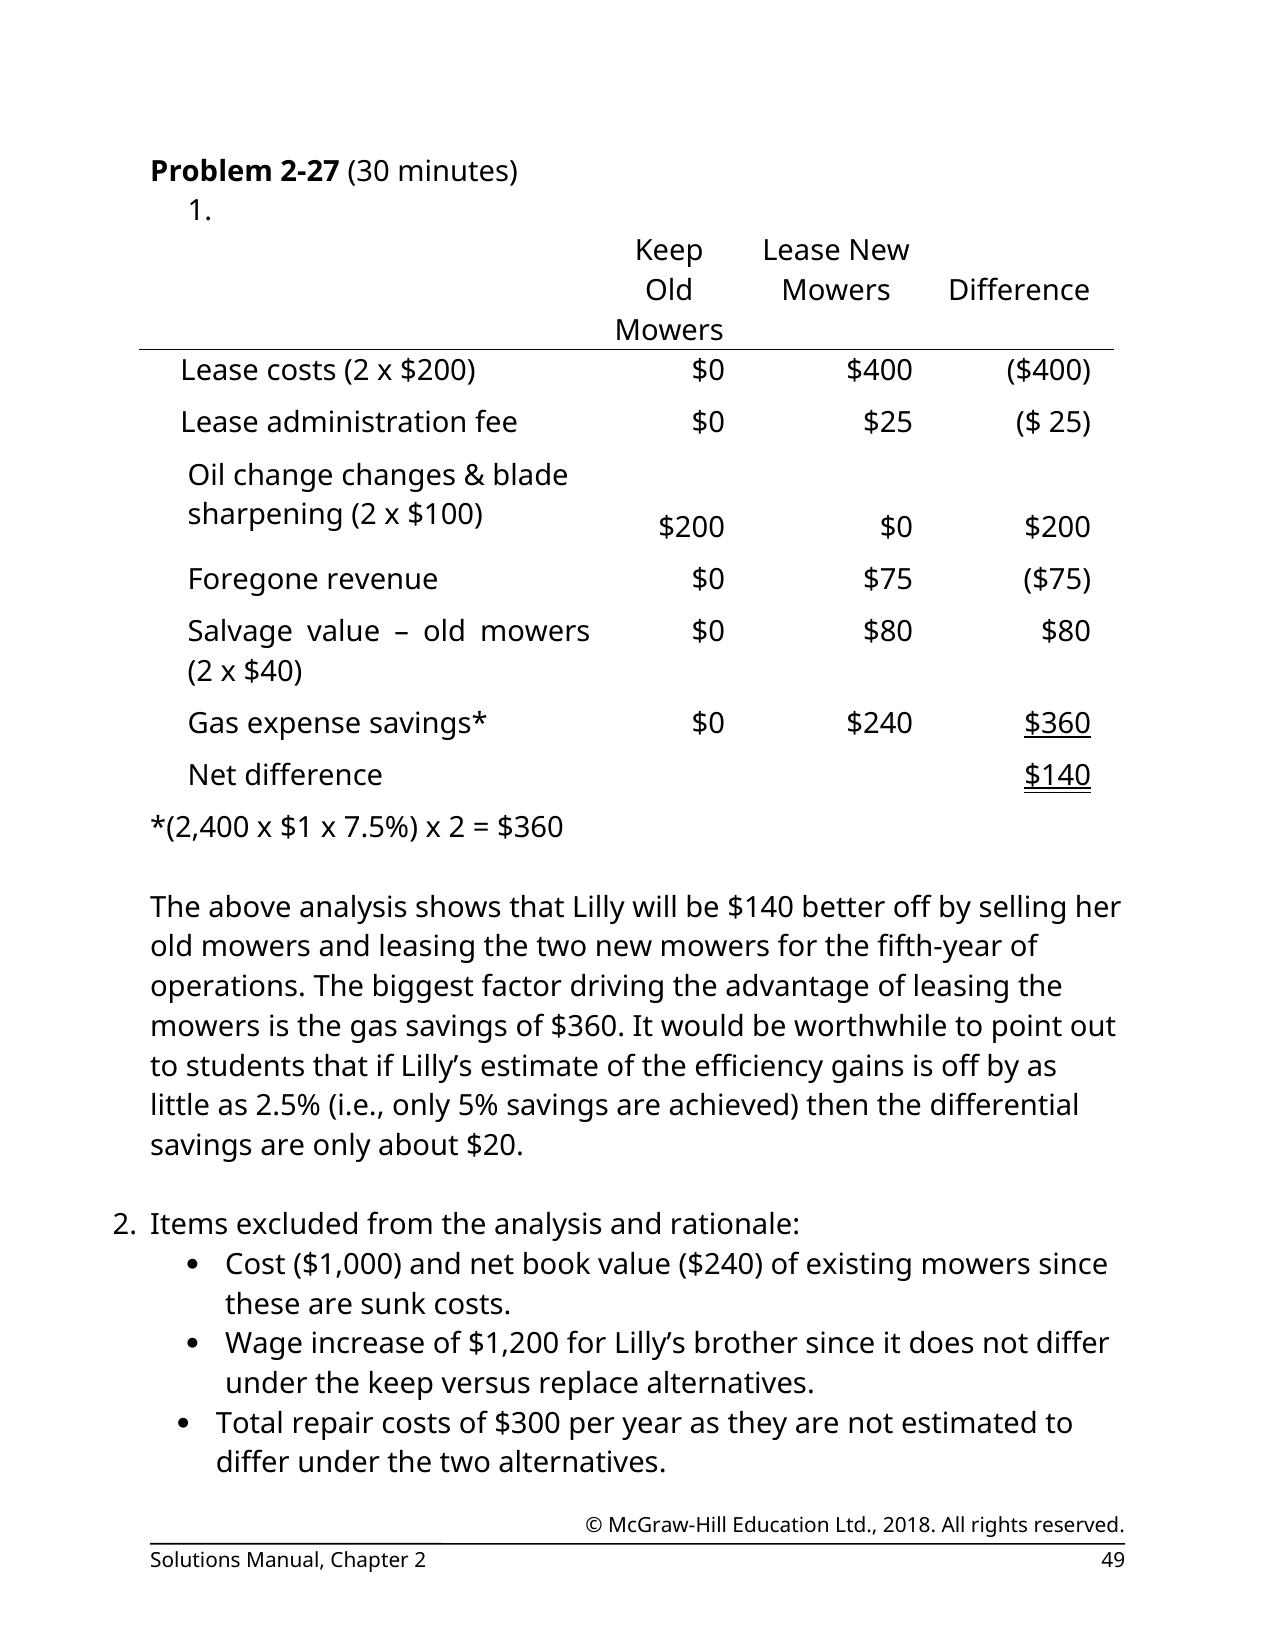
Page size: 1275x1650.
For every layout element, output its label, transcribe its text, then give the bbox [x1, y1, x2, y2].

text *(2,400 x $1 x 7.5%) x 2 = $360 [150, 807, 1125, 846]
text Problem 2-27 (30 minutes) [150, 150, 1125, 190]
list Wage increase of $1,200 for Lilly’s brother since it does not differ under the keep versus replace alternatives. [187, 1323, 1125, 1402]
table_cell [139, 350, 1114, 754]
list Total repair costs of $300 per year as they are not estimated to differ under the two alternatives. [178, 1402, 1125, 1481]
list Cost ($1,000) and net book value ($240) of existing mowers since these are sunk costs. [187, 1243, 1125, 1323]
text The above analysis shows that Lilly will be $140 better off by selling her old mowers and leasing the two new mowers for the fifth-year of operations. The biggest factor driving the advantage of leasing the mowers is the gas savings of $360. It would be worthwhile to point out to students that if Lilly’s estimate of the efficiency gains is off by as little as 2.5% (i.e., only 5% savings are achieved) then the differential savings are only about $20. [150, 886, 1125, 1164]
list Items excluded from the analysis and rationale: [112, 1203, 1125, 1243]
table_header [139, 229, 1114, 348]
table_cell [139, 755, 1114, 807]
